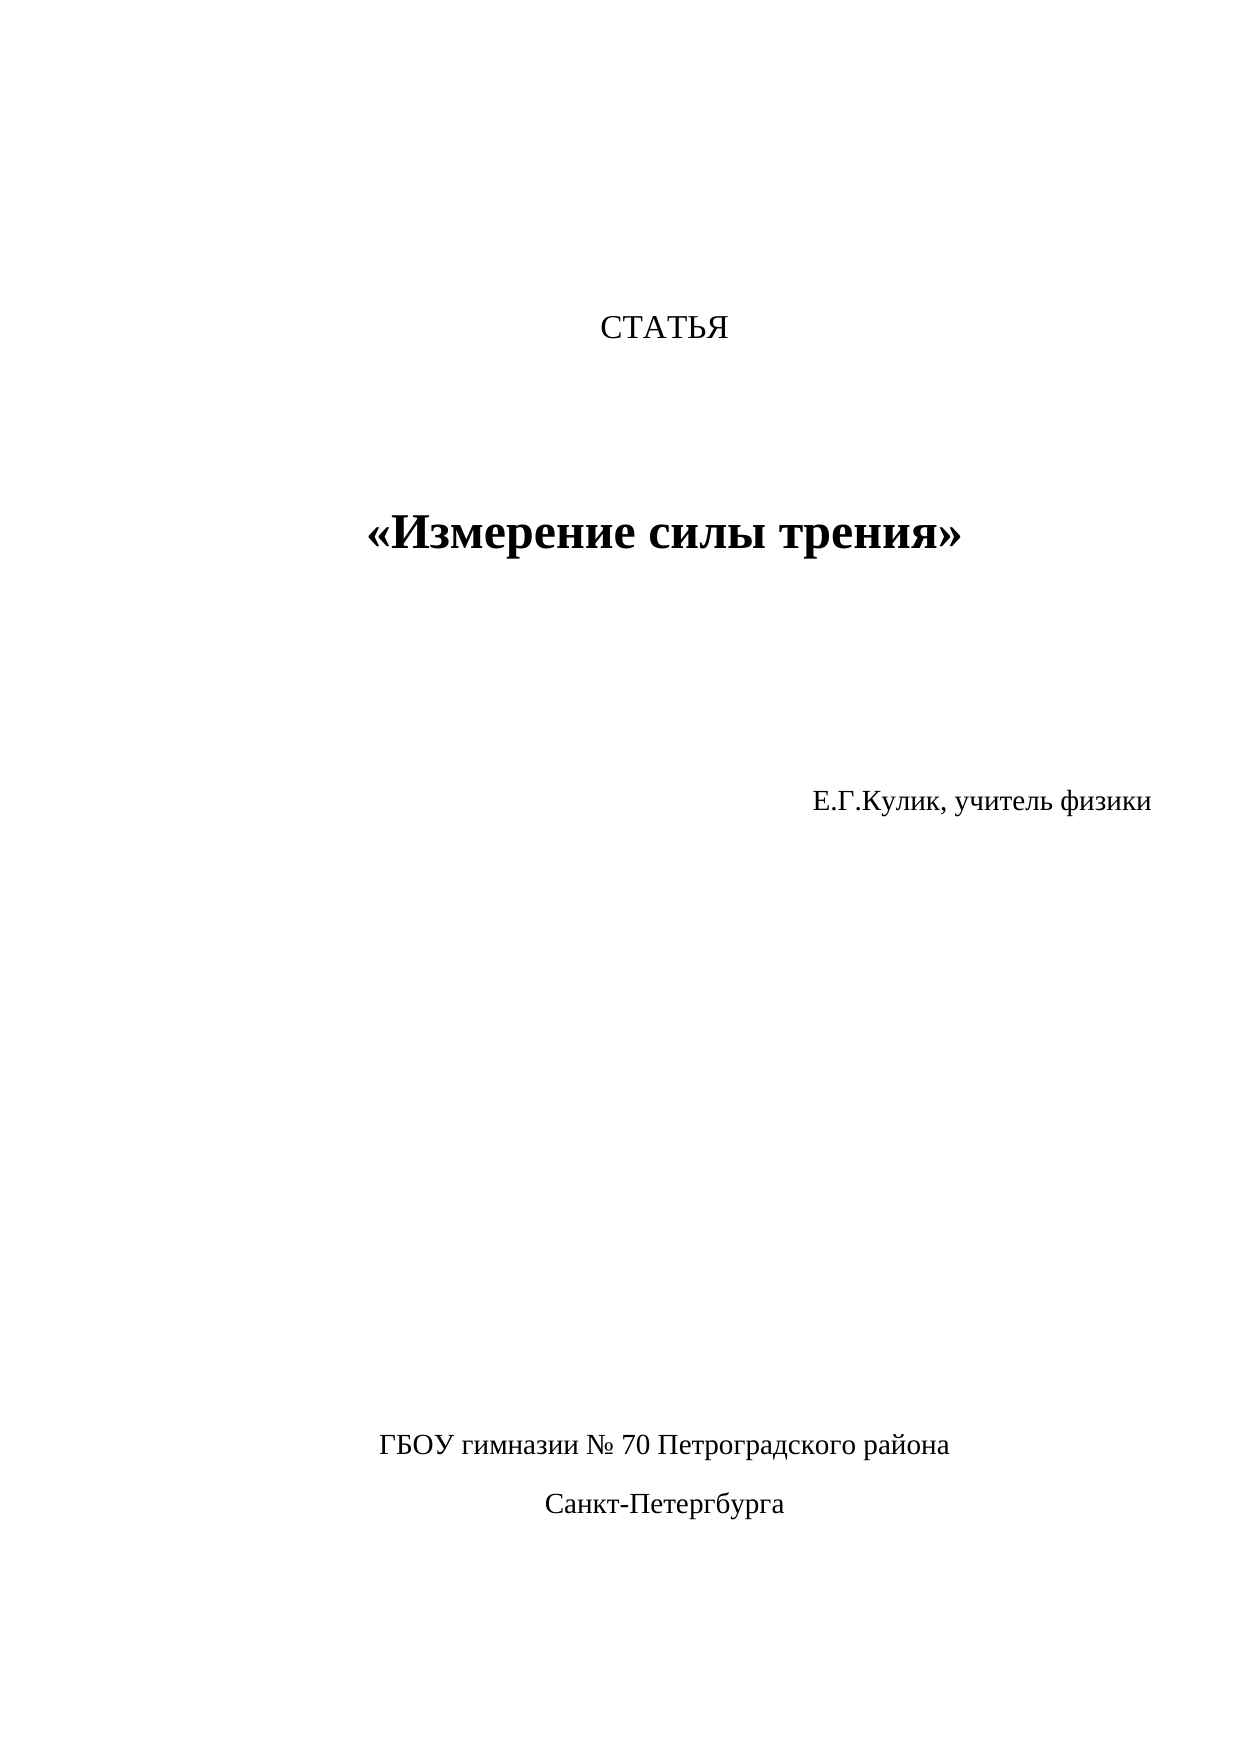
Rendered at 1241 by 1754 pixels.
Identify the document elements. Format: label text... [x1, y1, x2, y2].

text Санкт-Петергбурга [177, 1486, 1152, 1520]
text «Измерение силы трения» [177, 502, 1152, 559]
text ГБОУ гимназии № 70 Петроградского района [177, 1427, 1152, 1461]
text СТАТЬЯ [177, 307, 1152, 346]
text Е.Г.Кулик, учитель физики [177, 783, 1152, 817]
